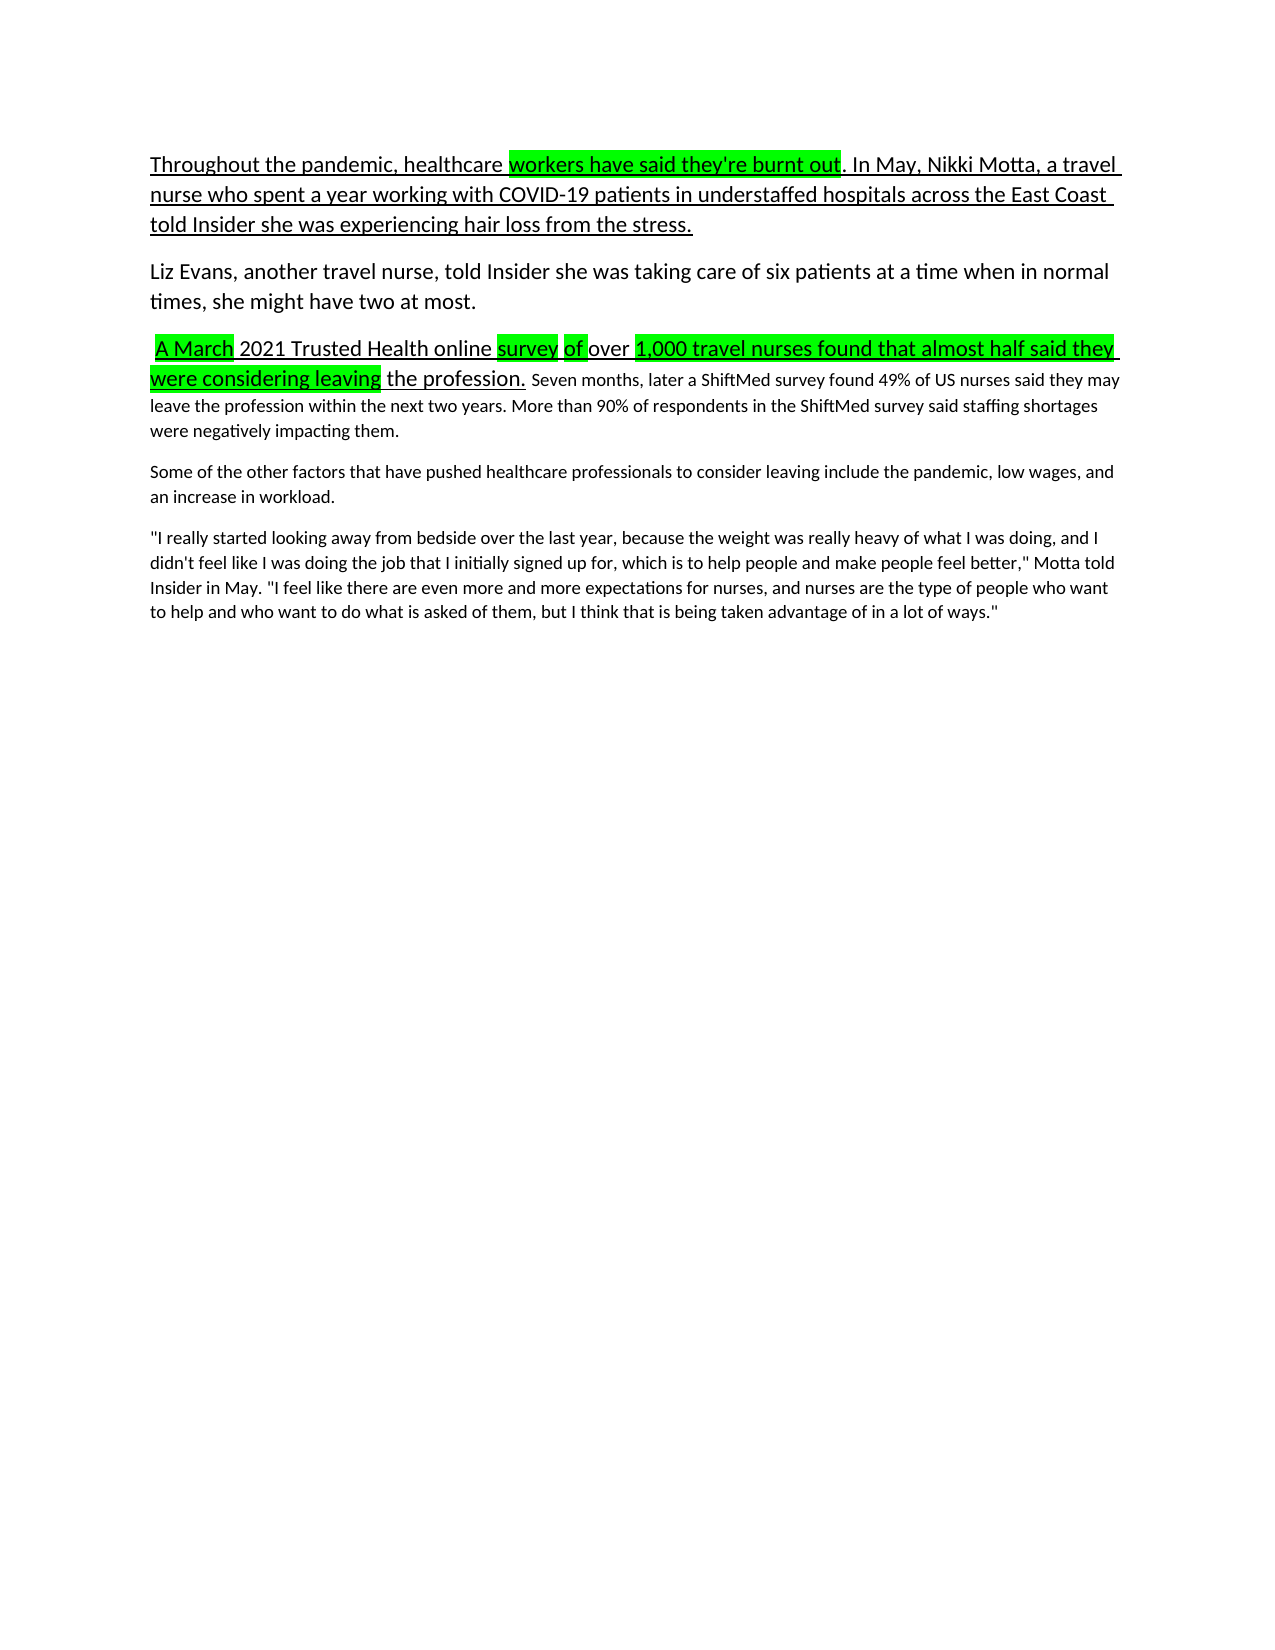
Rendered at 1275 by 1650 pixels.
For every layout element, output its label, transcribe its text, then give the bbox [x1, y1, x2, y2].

text "I really started looking away from bedside over the last year, because the weight was really heavy of what I was doing, and I didn't feel like I was doing the job that I initially signed up for, which is to help people and make people feel better," Motta told Insider in May. "I feel like there are even more and more expectations for nurses, and nurses are the type of people who want to help and who want to do what is asked of them, but I think that is being taken advantage of in a lot of ways." [150, 526, 1125, 623]
text Throughout the pandemic, healthcare workers have said they're burnt out. In May, Nikki Motta, a travel nurse who spent a year working with COVID-19 patients in understaffed hospitals across the East Coast told Insider she was experiencing hair loss from the stress. [150, 150, 1125, 238]
text Some of the other factors that have pushed healthcare professionals to consider leaving include the pandemic, low wages, and an increase in workload. [150, 460, 1125, 508]
text A March 2021 Trusted Health online survey of over 1,000 travel nurses found that almost half said they were considering leaving the profession. Seven months, later a ShiftMed survey found 49% of US nurses said they may leave the profession within the next two years. More than 90% of respondents in the ShiftMed survey said staffing shortages were negatively impacting them. [150, 334, 1125, 442]
text Liz Evans, another travel nurse, told Insider she was taking care of six patients at a time when in normal times, she might have two at most. [150, 257, 1125, 316]
